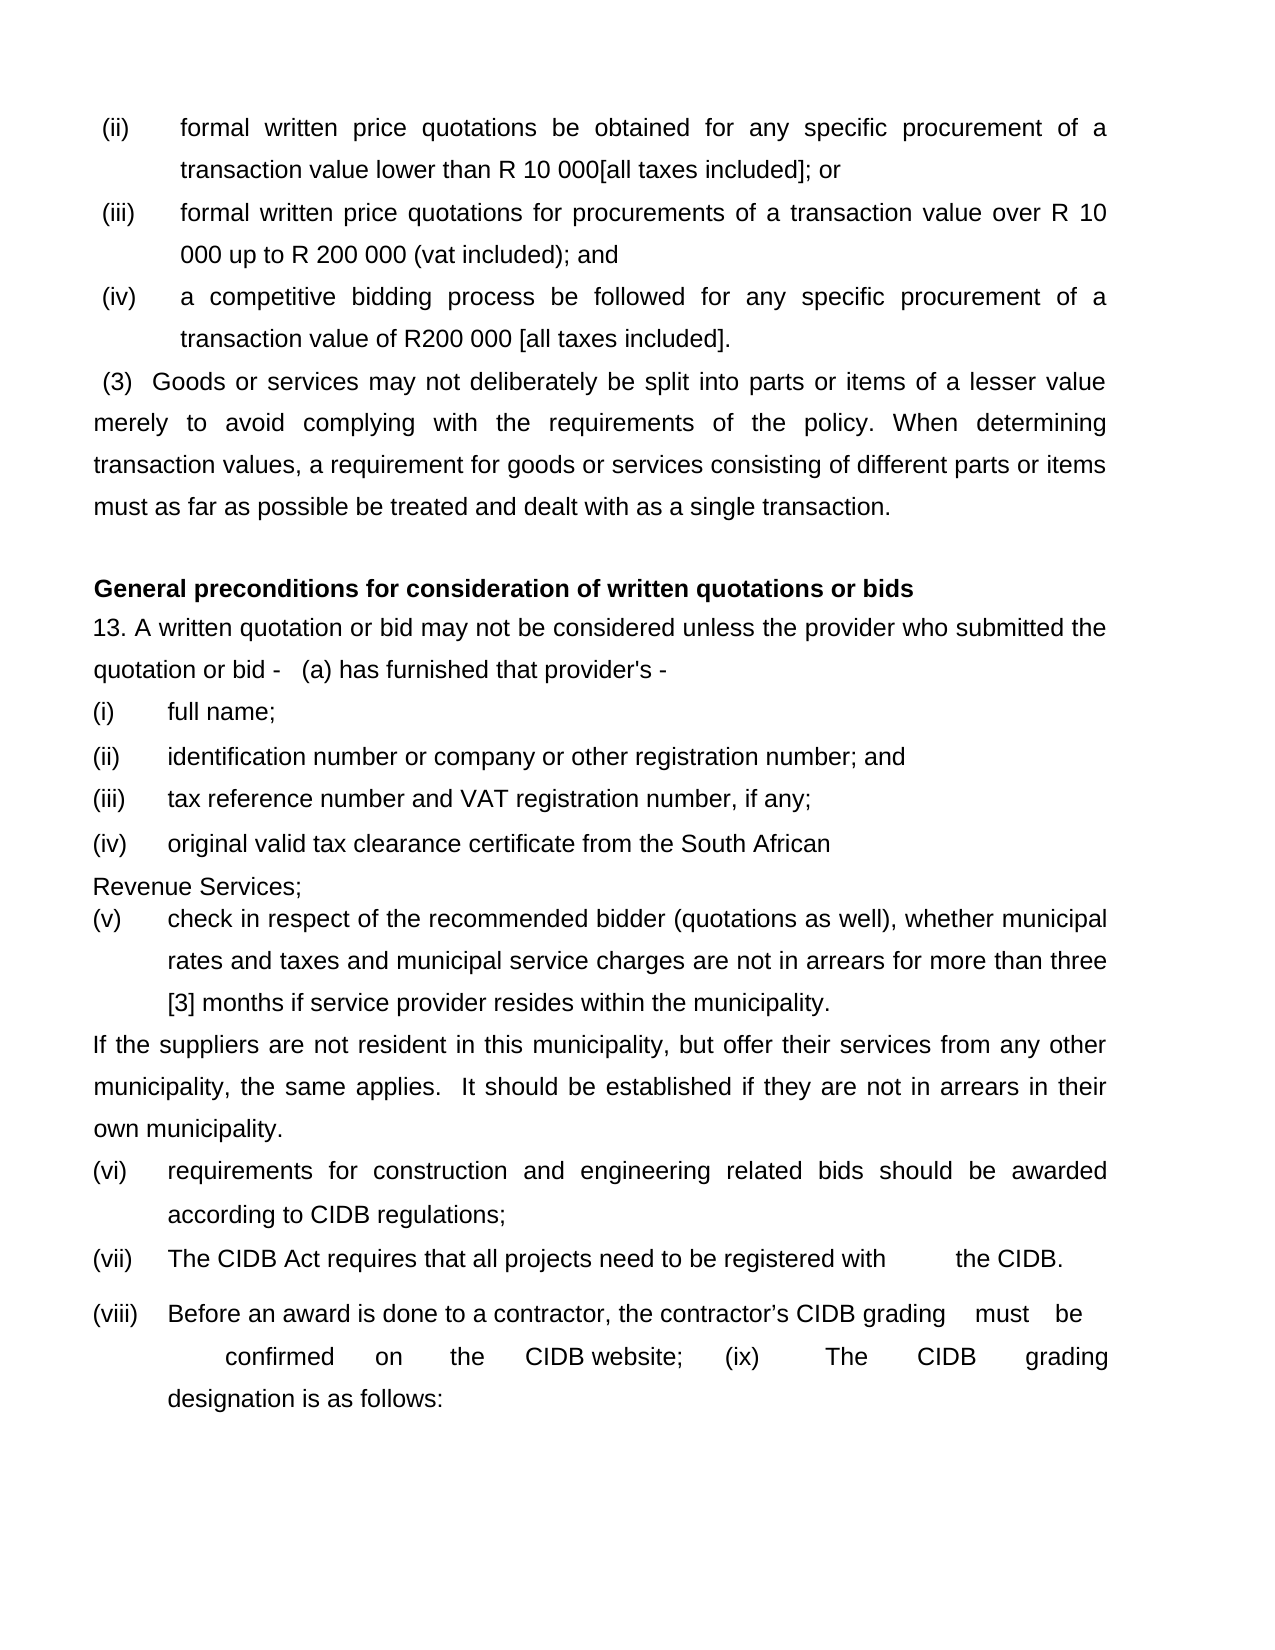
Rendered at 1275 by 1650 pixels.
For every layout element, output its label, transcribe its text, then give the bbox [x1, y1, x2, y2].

list requirements for construction and engineering related bids should be awarded according to CIDB regulations; [92, 1156, 1109, 1228]
list full name; [92, 697, 1109, 726]
list check in respect of the recommended bidder (quotations as well), whether municipal rates and taxes and municipal service charges are not in arrears for more than three [3] months if service provider resides within the municipality. [92, 904, 1109, 1016]
list tax reference number and VAT registration number, if any; [92, 784, 1109, 813]
text If the suppliers are not resident in this municipality, but offer their services from any other municipality, the same applies. It should be established if they are not in arrears in their own municipality. [92, 1030, 1109, 1142]
text Revenue Services; [92, 872, 1109, 900]
text (3) Goods or services may not deliberately be split into parts or items of a lesser value merely to avoid complying with the requirements of the policy. When determining transaction values, a requirement for goods or services consisting of different parts or items must as far as possible be treated and dealt with as a single transaction. [92, 367, 1109, 521]
list a competitive bidding process be followed for any specific procurement of a transaction value of R200 000 [all taxes included]. [102, 282, 1109, 353]
list identification number or company or other registration number; and [92, 742, 1109, 771]
subtitle General preconditions for consideration of written quotations or bids [94, 574, 1173, 603]
list formal written price quotations for procurements of a transaction value over R 10 000 up to R 200 000 (vat included); and [102, 198, 1109, 269]
list original valid tax clearance certificate from the South African [92, 829, 1109, 858]
list Before an award is done to a contractor, the contractor’s CIDB grading must be confirmed on the CIDB website; (ix) The CIDB grading designation is as follows: [92, 1299, 1109, 1413]
list The CIDB Act requires that all projects need to be registered with the CIDB. [92, 1244, 1109, 1273]
list formal written price quotations be obtained for any specific procurement of a transaction value lower than R 10 000[all taxes included]; or [102, 112, 1109, 184]
text 13. A written quotation or bid may not be considered unless the provider who submitted the quotation or bid - (a) has furnished that provider's - [92, 612, 1109, 683]
